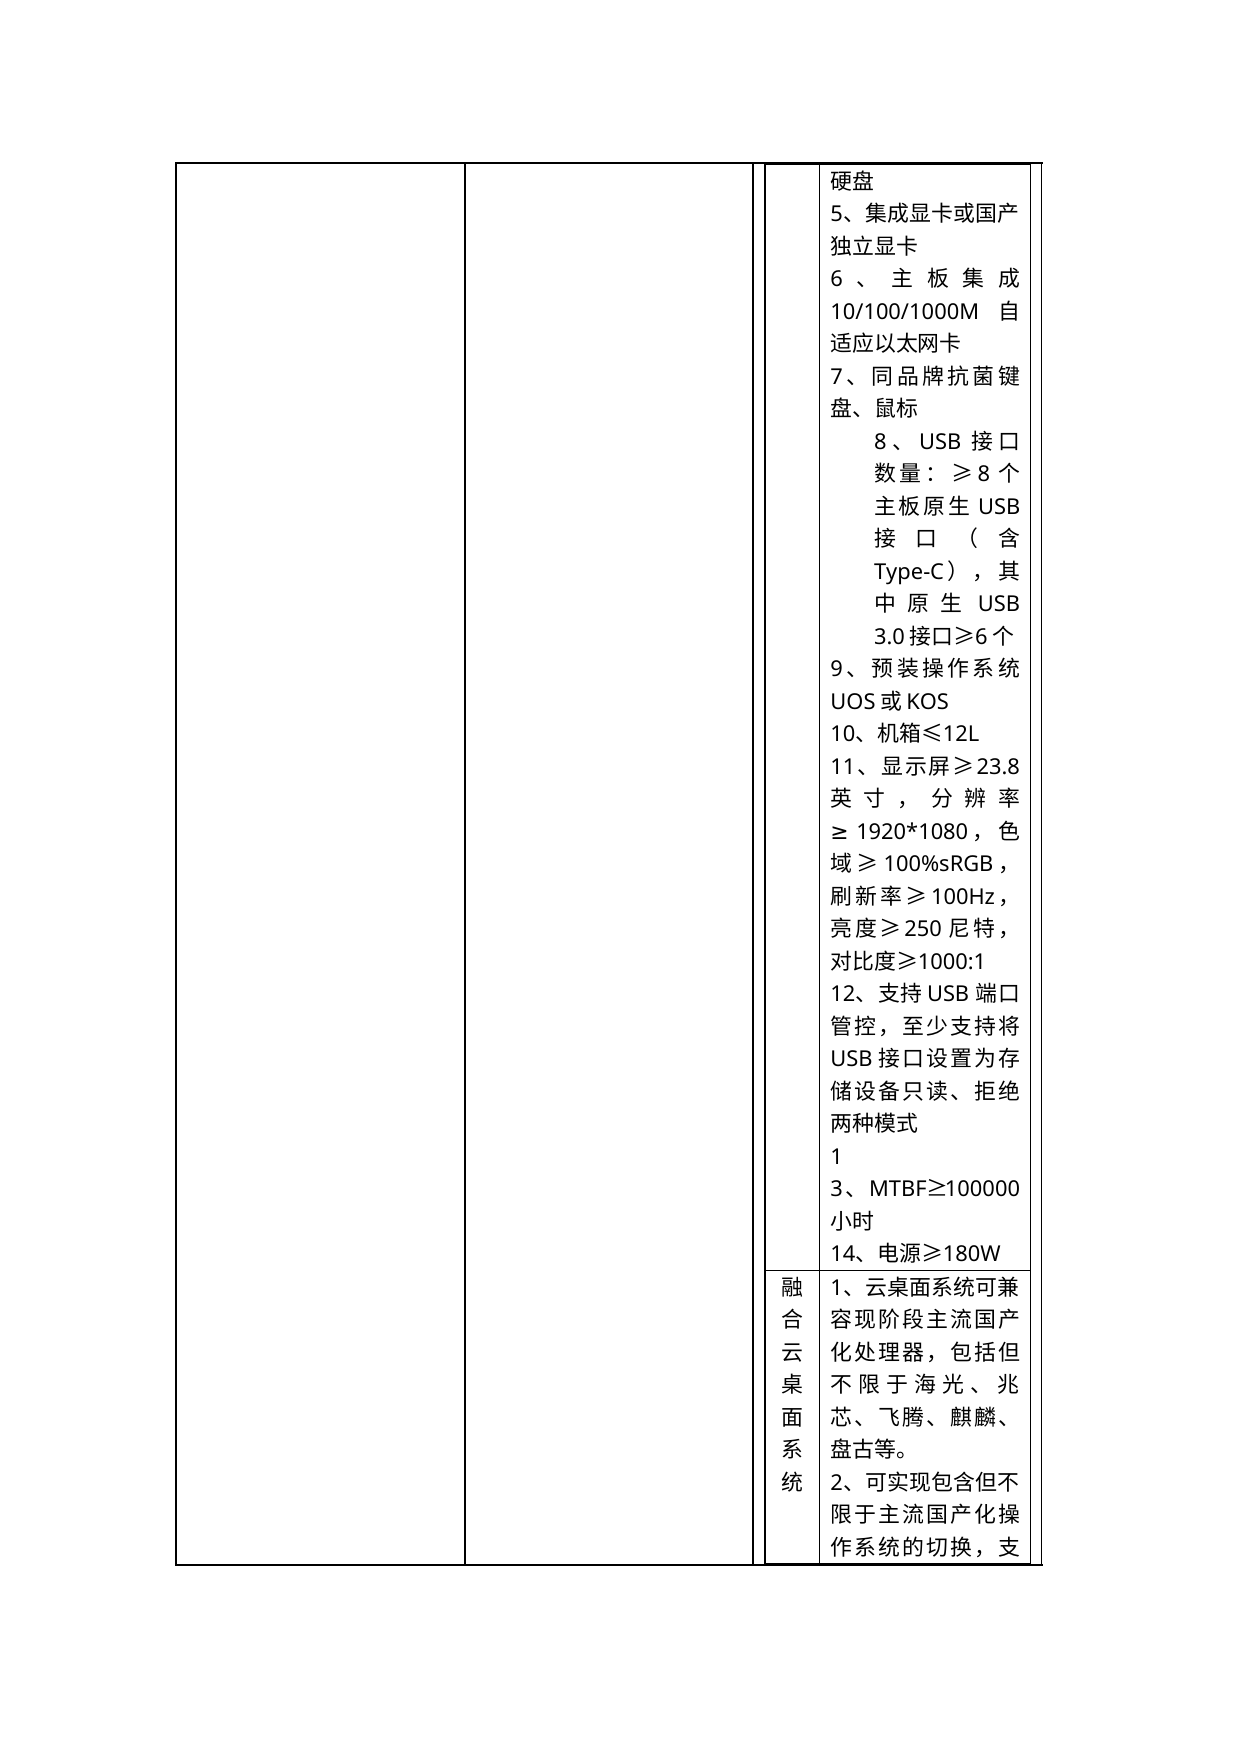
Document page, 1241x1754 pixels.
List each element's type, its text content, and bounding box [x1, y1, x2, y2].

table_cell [754, 164, 764, 1564]
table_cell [766, 165, 819, 1270]
table_cell 1 [177, 164, 464, 1564]
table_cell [820, 1271, 1030, 1563]
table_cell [1031, 164, 1041, 1564]
table_cell [466, 164, 752, 1564]
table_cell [820, 165, 1030, 1270]
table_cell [766, 1271, 819, 1563]
